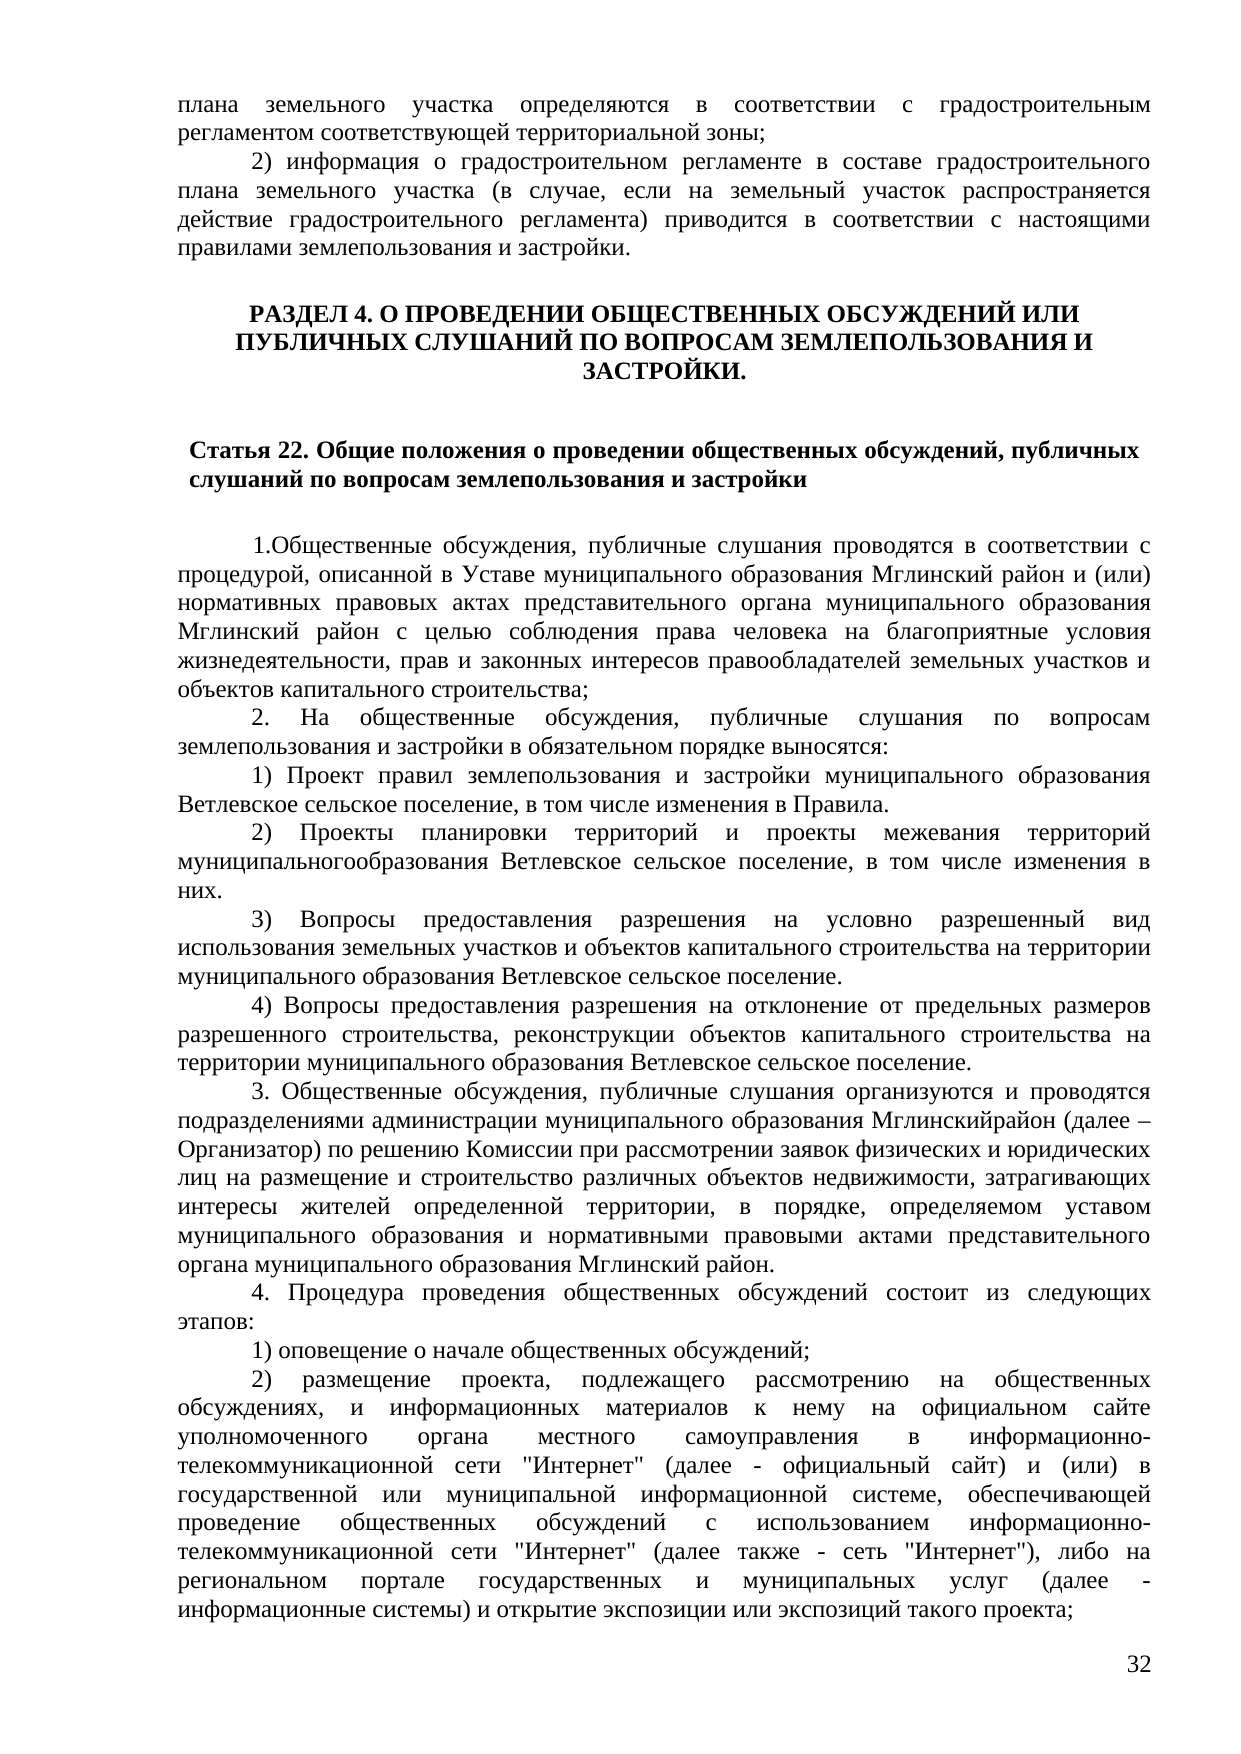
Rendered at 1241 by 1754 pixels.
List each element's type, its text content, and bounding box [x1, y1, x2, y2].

text 2. На общественные обсуждения, публичные слушания по вопросам землепользования и застройки в обязательном порядке выносятся: [177, 702, 1152, 760]
text Статья 22. Общие положения о проведении общественных обсуждений, публичных слушаний по вопросам землепользования и застройки [189, 435, 1140, 492]
text 1.Общественные обсуждения, публичные слушания проводятся в соответствии с процедурой, описанной в Уставе муниципального образования Мглинский район и (или) нормативных правовых актах представительного органа муниципального образования Мглинский район с целью соблюдения права человека на благоприятные условия жизнедеятельности, прав и законных интересов правообладателей земельных участков и объектов капитального строительства; [177, 530, 1152, 702]
text 2) информация о градостроительном регламенте в составе градостроительного плана земельного участка (в случае, если на земельный участок распространяется действие градостроительного регламента) приводится в соответствии с настоящими правилами землепользования и застройки. [177, 146, 1152, 261]
text 2) размещение проекта, подлежащего рассмотрению на общественных обсуждениях, и информационных материалов к нему на официальном сайте уполномоченного органа местного самоуправления в информационно-телекоммуникационной сети "Интернет" (далее - официальный сайт) и (или) в государственной или муниципальной информационной системе, обеспечивающей проведение общественных обсуждений с использованием информационно- телекоммуникационной сети "Интернет" (далее также - сеть "Интернет"), либо на региональном портале государственных и муниципальных услуг (далее - информационные системы) и открытие экспозиции или экспозиций такого проекта; [177, 1364, 1152, 1622]
text 1) оповещение о начале общественных обсуждений; [177, 1335, 1152, 1364]
text 4. Процедура проведения общественных обсуждений состоит из следующих этапов: [177, 1277, 1152, 1335]
text 4) Вопросы предоставления разрешения на отклонение от предельных размеров разрешенного строительства, реконструкции объектов капитального строительства на территории муниципального образования Ветлевское сельское поселение. [177, 990, 1152, 1076]
text 2) Проекты планировки территорий и проекты межевания территорий муниципальногообразования Ветлевское сельское поселение, в том числе изменения в них. [177, 817, 1152, 904]
subtitle РАЗДЕЛ 4. О проведении общественных обсуждений или публичных слушаний по вопросам землепользования и застройки. [177, 299, 1152, 385]
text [177, 89, 1152, 146]
text 3. Общественные обсуждения, публичные слушания организуются и проводятся подразделениями администрации муниципального образования Мглинскийрайон (далее – Организатор) по решению Комиссии при рассмотрении заявок физических и юридических лиц на размещение и строительство различных объектов недвижимости, затрагивающих интересы жителей определенной территории, в порядке, определяемом уставом муниципального образования и нормативными правовыми актами представительного органа муниципального образования Мглинский район. [177, 1076, 1152, 1277]
text 3) Вопросы предоставления разрешения на условно разрешенный вид использования земельных участков и объектов капитального строительства на территории муниципального образования Ветлевское сельское поселение. [177, 904, 1152, 990]
text 1) Проект правил землепользования и застройки муниципального образования Ветлевское сельское поселение, в том числе изменения в Правила. [177, 760, 1152, 817]
